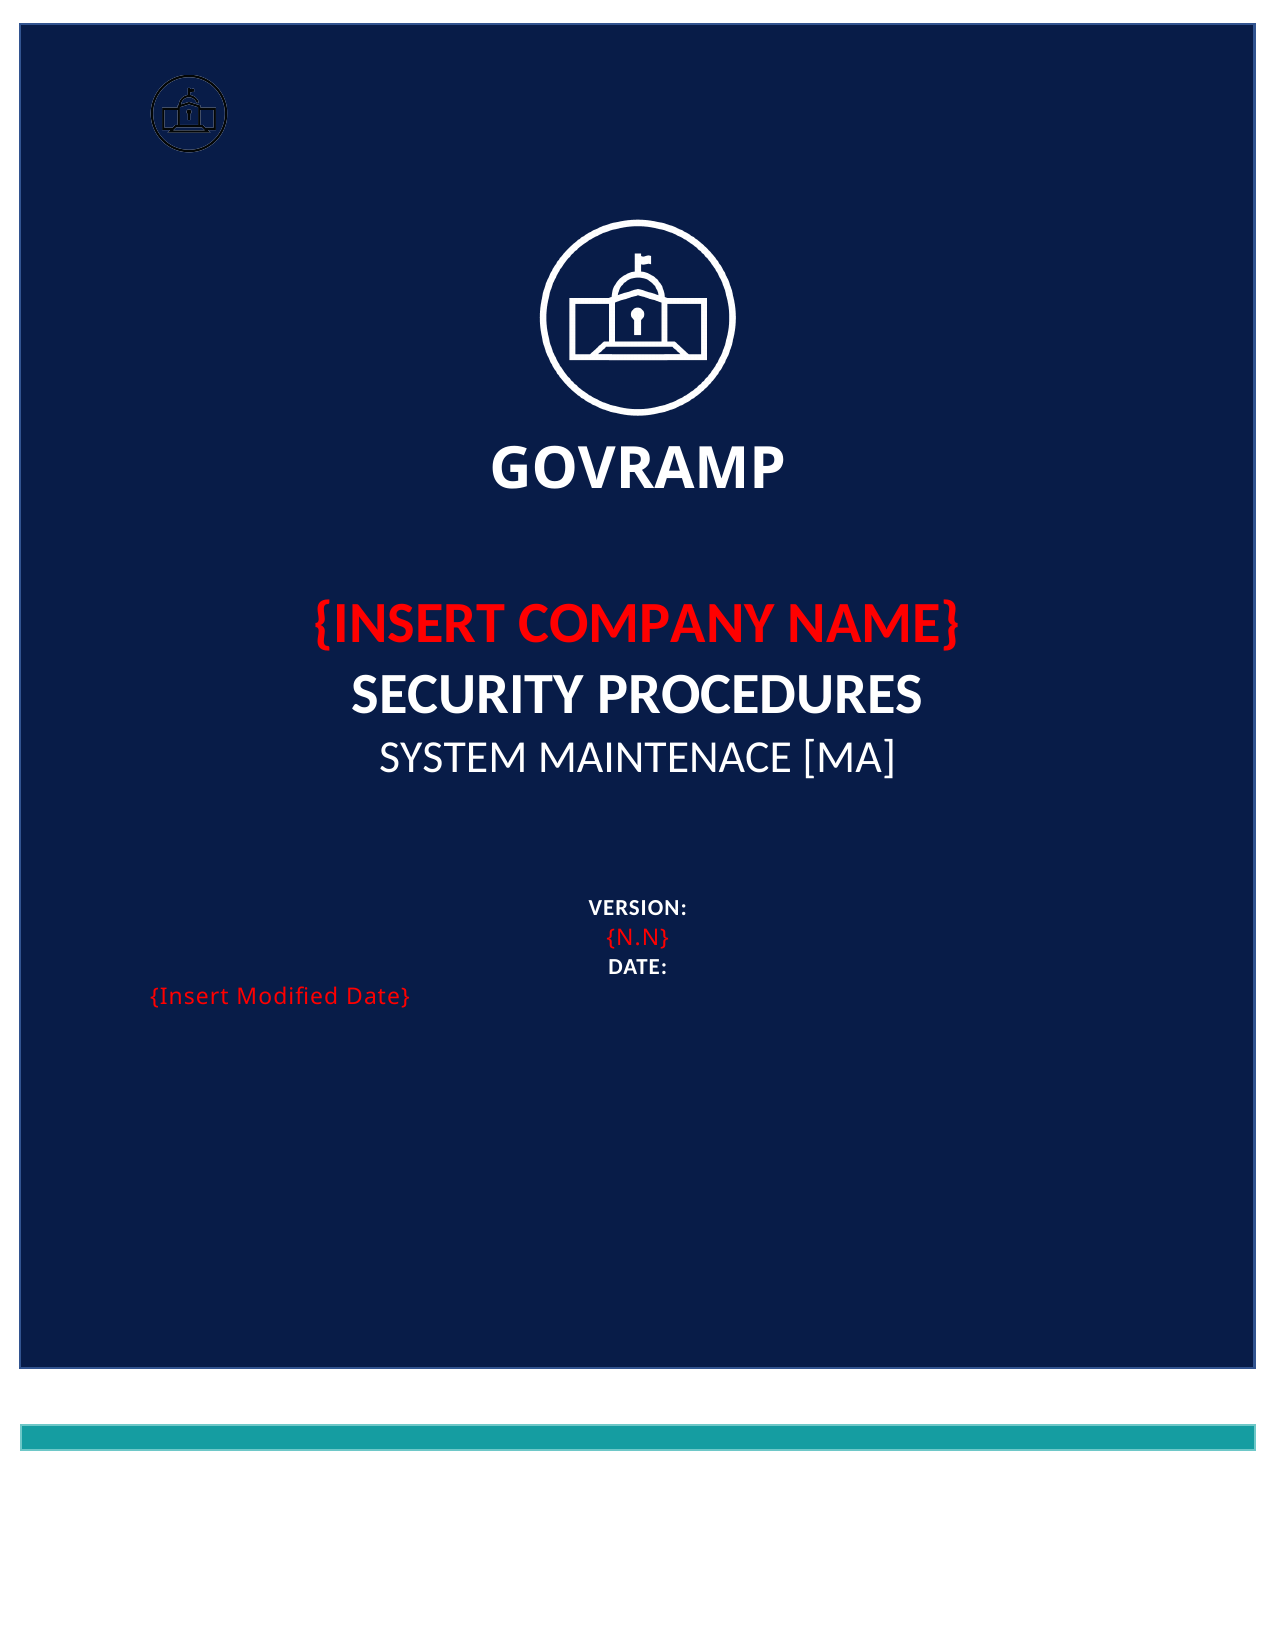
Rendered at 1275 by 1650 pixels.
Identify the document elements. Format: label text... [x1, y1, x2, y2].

picture [528, 208, 747, 427]
text Version: [150, 893, 1125, 921]
text {N.N} [150, 921, 1125, 952]
title System Maintenace [MA] [150, 728, 1125, 784]
text Date: [150, 952, 1125, 980]
text {Insert Modified Date} [150, 980, 1125, 1011]
title Security Procedures [150, 657, 1125, 728]
picture [150, 75, 228, 153]
title {Insert CompanY Name} [150, 585, 1125, 657]
title GovRAMP [150, 426, 1125, 506]
